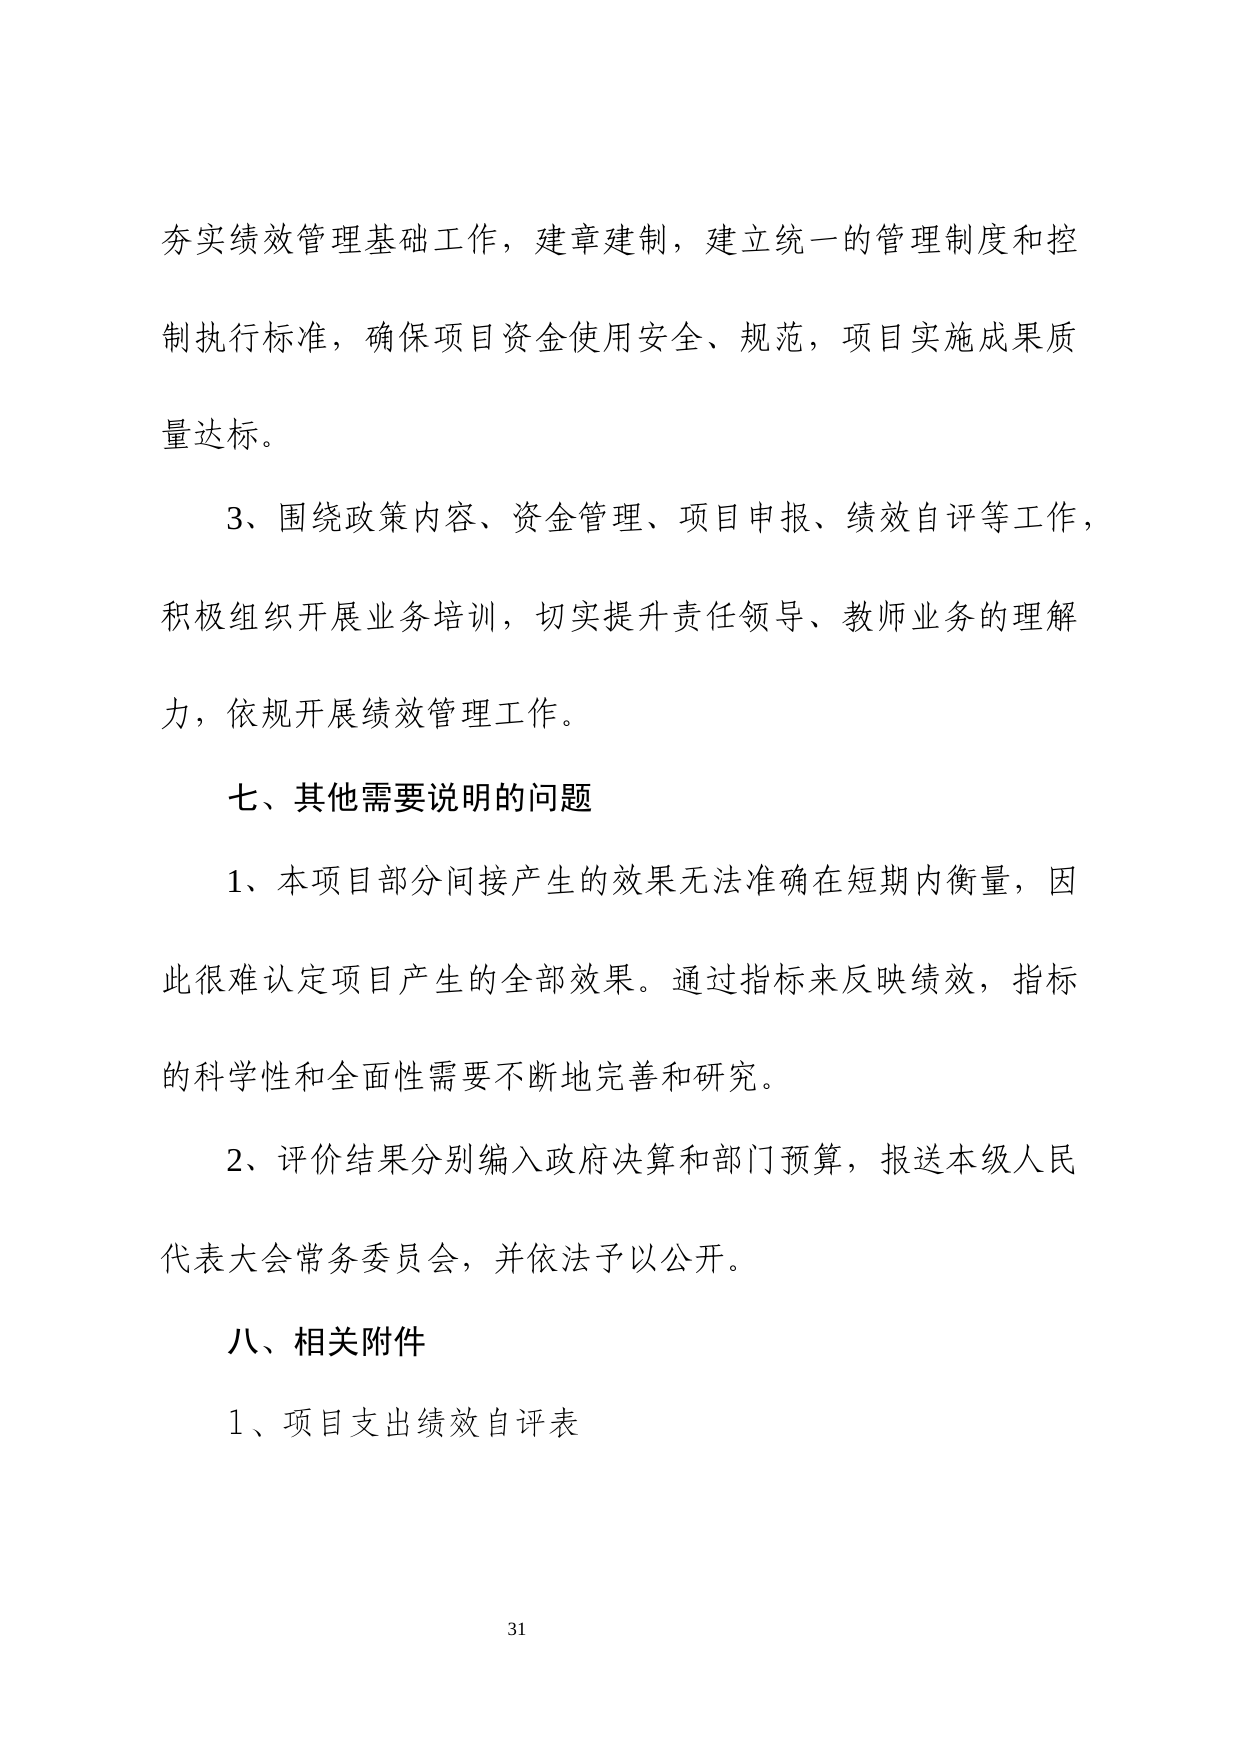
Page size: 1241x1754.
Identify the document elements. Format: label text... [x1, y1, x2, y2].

text 3、围绕政策内容、资金管理、项目申报、绩效自评等工作，积极组织开展业务培训，切实提升责任领导、教师业务的理解力，依规开展绩效管理工作。 [159, 484, 1081, 744]
text 2、评价结果分别编入政府决算和部门预算，报送本级人民代表大会常务委员会，并依法予以公开。 [159, 1126, 1081, 1288]
subtitle 八、相关附件 [159, 1307, 1081, 1372]
subtitle 七、其他需要说明的问题 [159, 763, 1081, 828]
text 1、本项目部分间接产生的效果无法准确在短期内衡量，因此很难认定项目产生的全部效果。通过指标来反映绩效，指标的科学性和全面性需要不断地完善和研究。 [159, 847, 1081, 1107]
text 1、项目支出绩效自评表 [159, 1391, 1081, 1456]
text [159, 205, 1081, 465]
